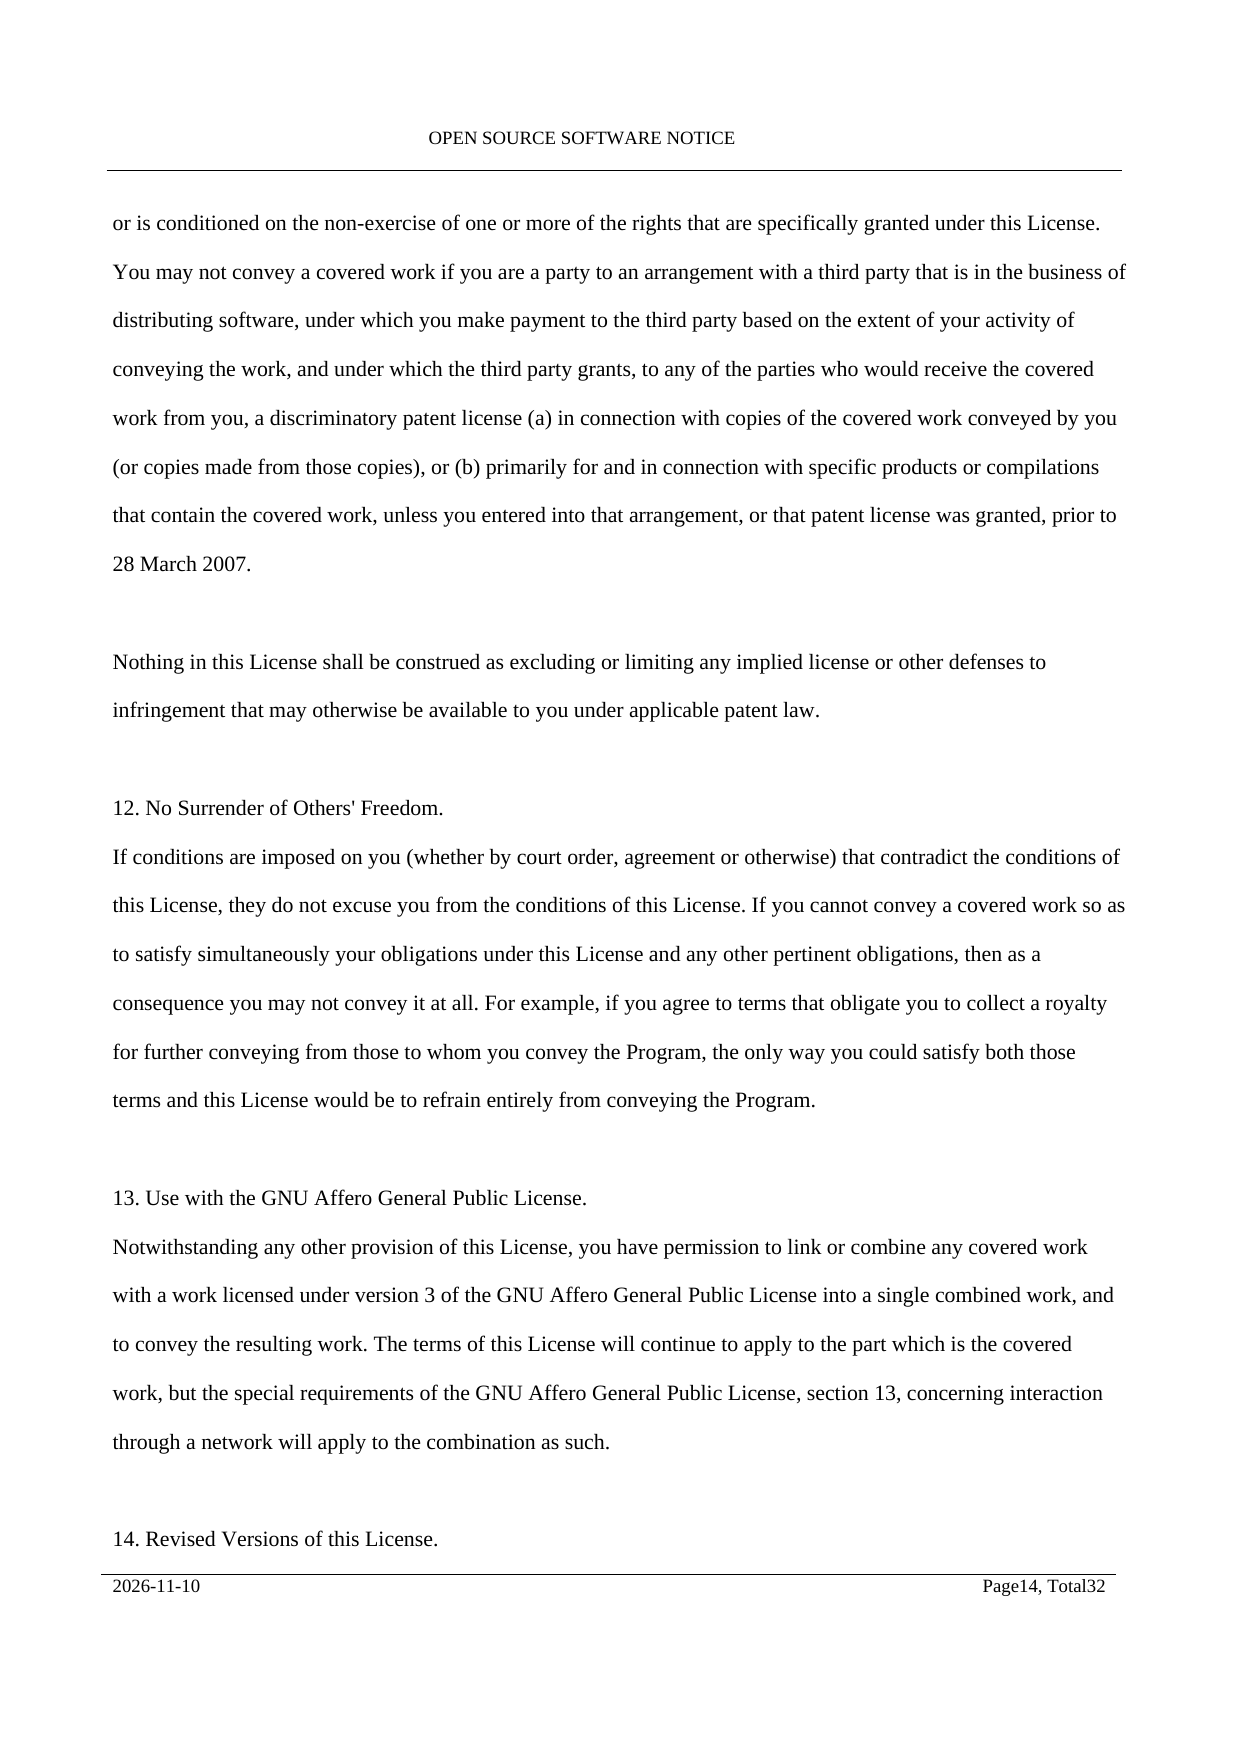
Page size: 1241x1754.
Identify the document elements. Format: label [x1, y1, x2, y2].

text [112, 206, 1128, 1555]
